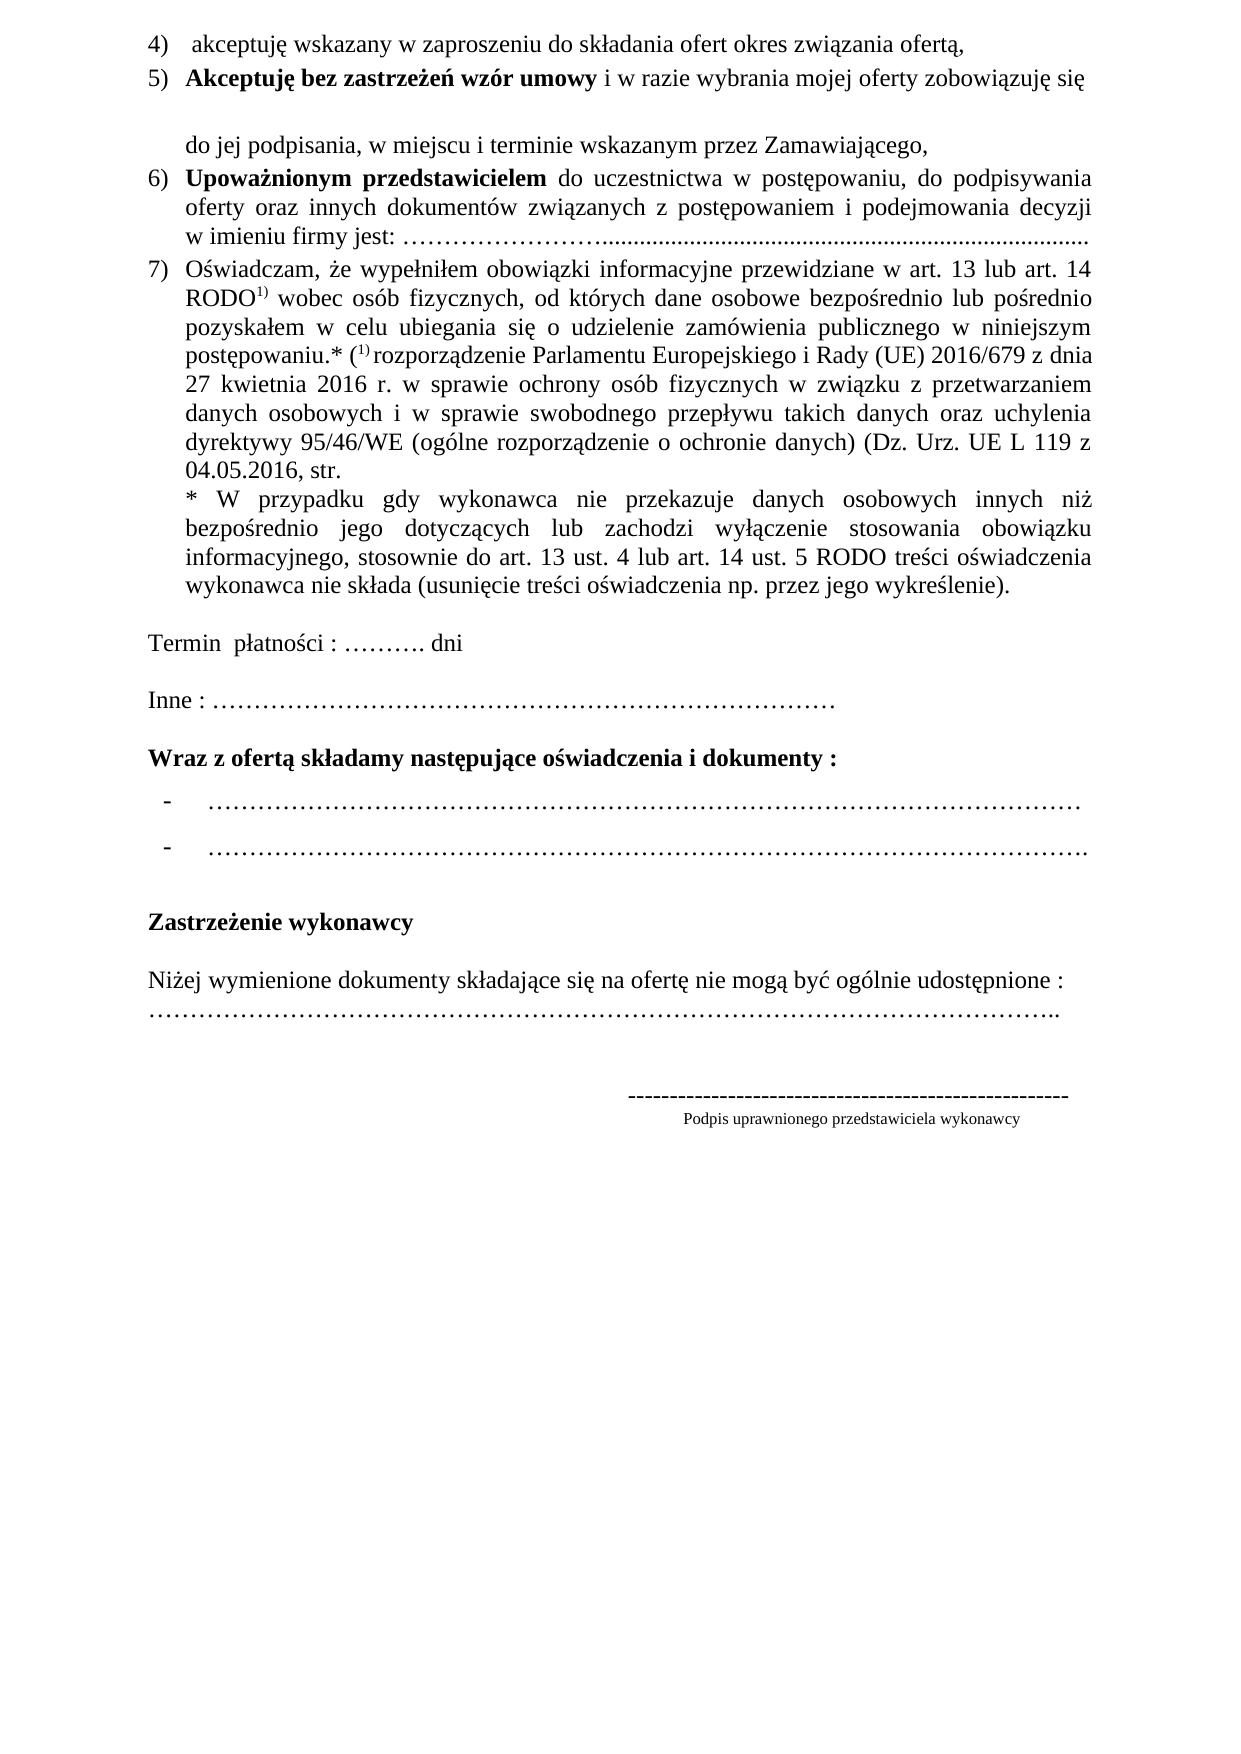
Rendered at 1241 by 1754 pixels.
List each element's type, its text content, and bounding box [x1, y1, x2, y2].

text Inne : ………………………………………………………………… [148, 686, 1092, 714]
text * W przypadku gdy wykonawca nie przekazuje danych osobowych innych niż bezpośrednio jego dotyczących lub zachodzi wyłączenie stosowania obowiązku informacyjnego, stosownie do art. 13 ust. 4 lub art. 14 ust. 5 RODO treści oświadczenia wykonawca nie składa (usunięcie treści oświadczenia np. przez jego wykreślenie). [185, 484, 1092, 599]
list Upoważnionym przedstawicielem do uczestnictwa w postępowaniu, do podpisywania oferty oraz innych dokumentów związanych z postępowaniem i podejmowania decyzji w imieniu firmy jest: …………………….............................................................................. [148, 163, 1092, 249]
list akceptuję wskazany w zaproszeniu do składania ofert okres związania ofertą, [148, 29, 1092, 58]
list …………………………………………………………………………………………… [159, 786, 1092, 817]
list Akceptuję bez zastrzeżeń wzór umowy i w razie wybrania mojej oferty zobowiązuję się [148, 63, 1092, 92]
text Niżej wymienione dokumenty składające się na ofertę nie mogą być ogólnie udostępnione : [148, 965, 1092, 994]
list ……………………………………………………………………………………………. [159, 832, 1092, 863]
text Wraz z ofertą składamy następujące oświadczenia i dokumenty : [148, 743, 1092, 772]
list Oświadczam, że wypełniłem obowiązki informacyjne przewidziane w art. 13 lub art. 14 RODO1) wobec osób fizycznych, od których dane osobowe bezpośrednio lub pośrednio pozyskałem w celu ubiegania się o udzielenie zamówienia publicznego w niniejszym postępowaniu.* (1) rozporządzenie Parlamentu Europejskiego i Rady (UE) 2016/679 z dnia 27 kwietnia 2016 r. w sprawie ochrony osób fizycznych w związku z przetwarzaniem danych osobowych i w sprawie swobodnego przepływu takich danych oraz uchylenia dyrektywy 95/46/WE (ogólne rozporządzenie o ochronie danych) (Dz. Urz. UE L 119 z 04.05.2016, str. [148, 254, 1092, 484]
text do jej podpisania, w miejscu i terminie wskazanym przez Zamawiającego, [185, 130, 1092, 159]
text Zastrzeżenie wykonawcy [148, 907, 1092, 936]
text ……………………………………………………………………………………………….. [148, 994, 1092, 1022]
text ----------------------------------------------------- [148, 1080, 1092, 1109]
text Termin płatności : ………. dni [148, 628, 1092, 657]
text Podpis uprawnionego przedstawiciela wykonawcy [148, 1109, 1092, 1128]
